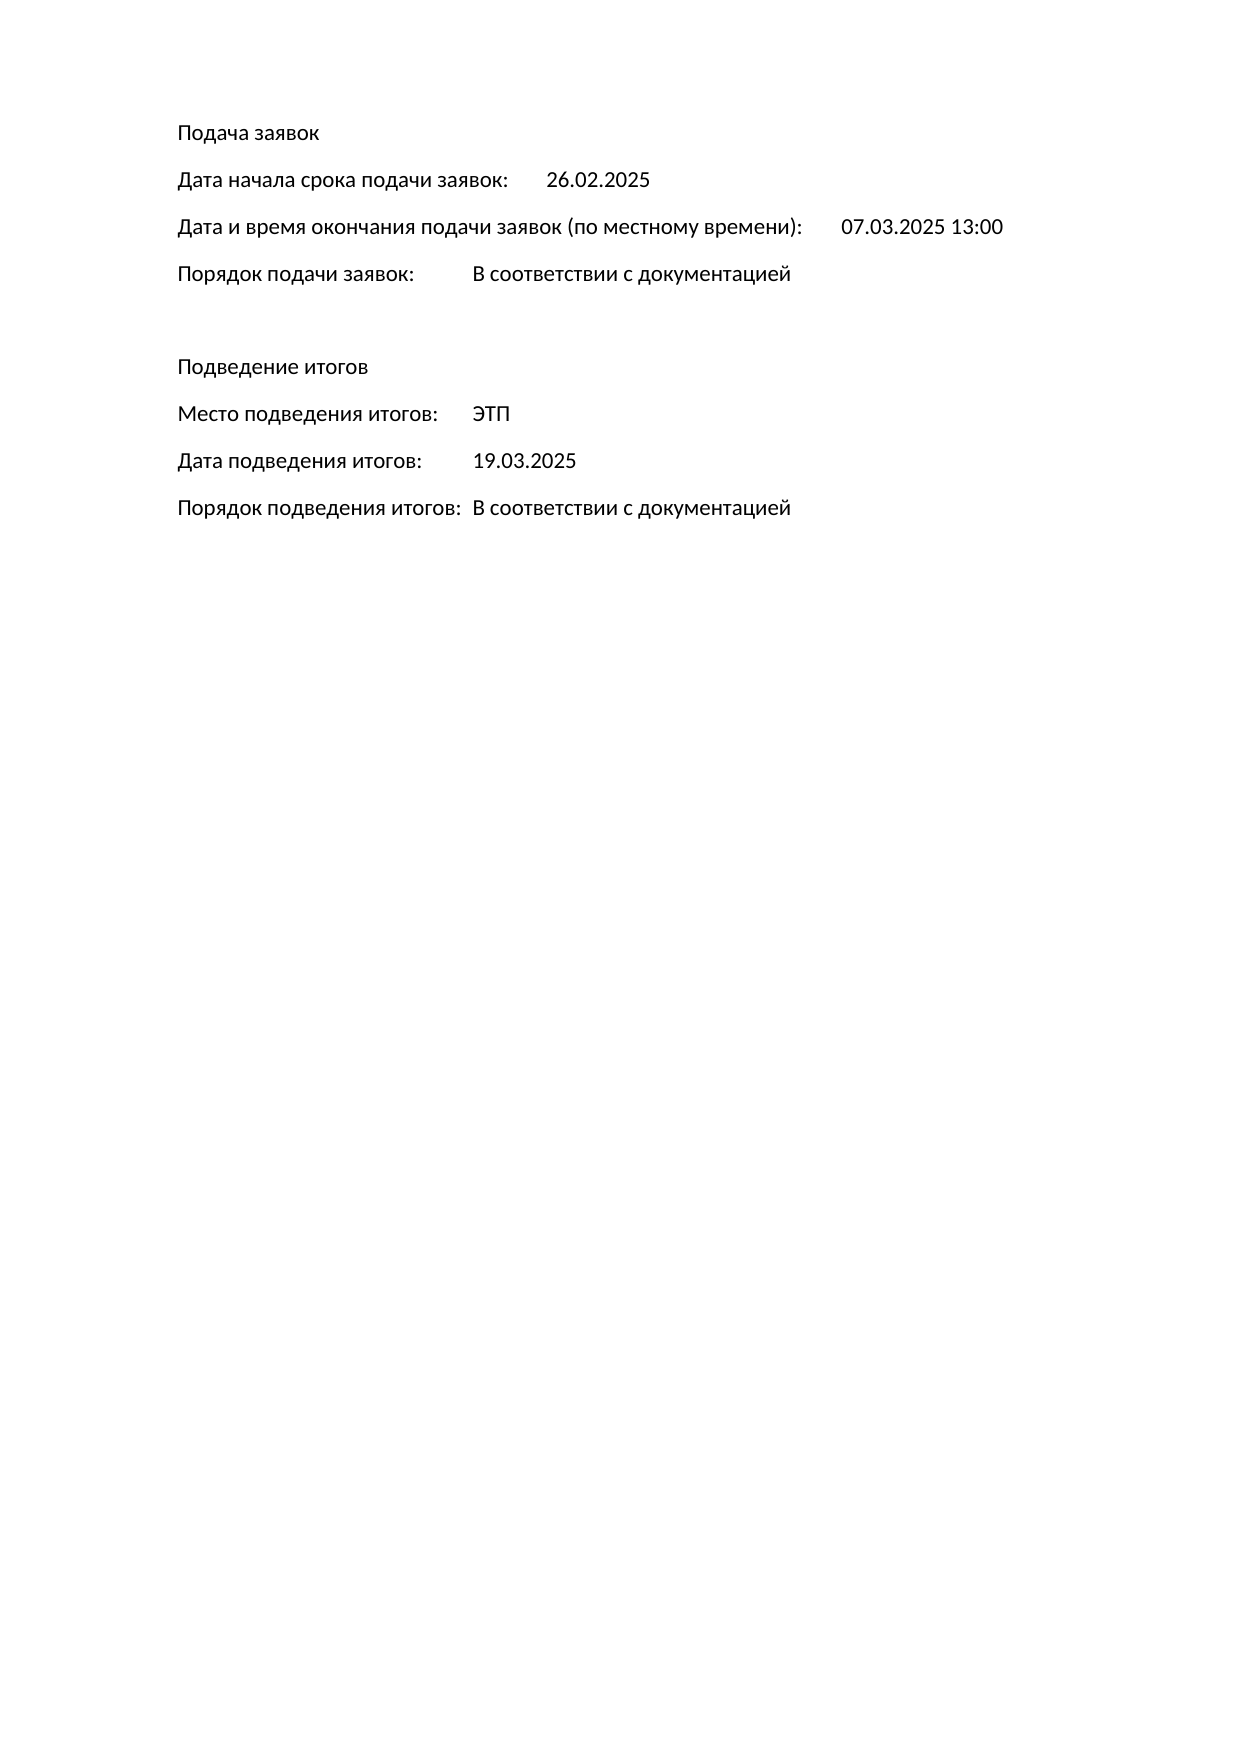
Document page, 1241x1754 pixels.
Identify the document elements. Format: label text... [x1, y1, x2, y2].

text Подведение итогов [177, 352, 1152, 381]
text Место подведения итогов: ЭТП [177, 399, 1152, 427]
text Дата и время окончания подачи заявок (по местному времени): 07.03.2025 13:00 [177, 212, 1152, 240]
text Дата начала срока подачи заявок: 26.02.2025 [177, 165, 1152, 193]
text Подача заявок [177, 118, 1152, 146]
text Порядок подачи заявок: В соответствии с документацией [177, 259, 1152, 287]
text Дата подведения итогов: 19.03.2025 [177, 446, 1152, 474]
text Порядок подведения итогов: В соответствии с документацией [177, 493, 1152, 521]
